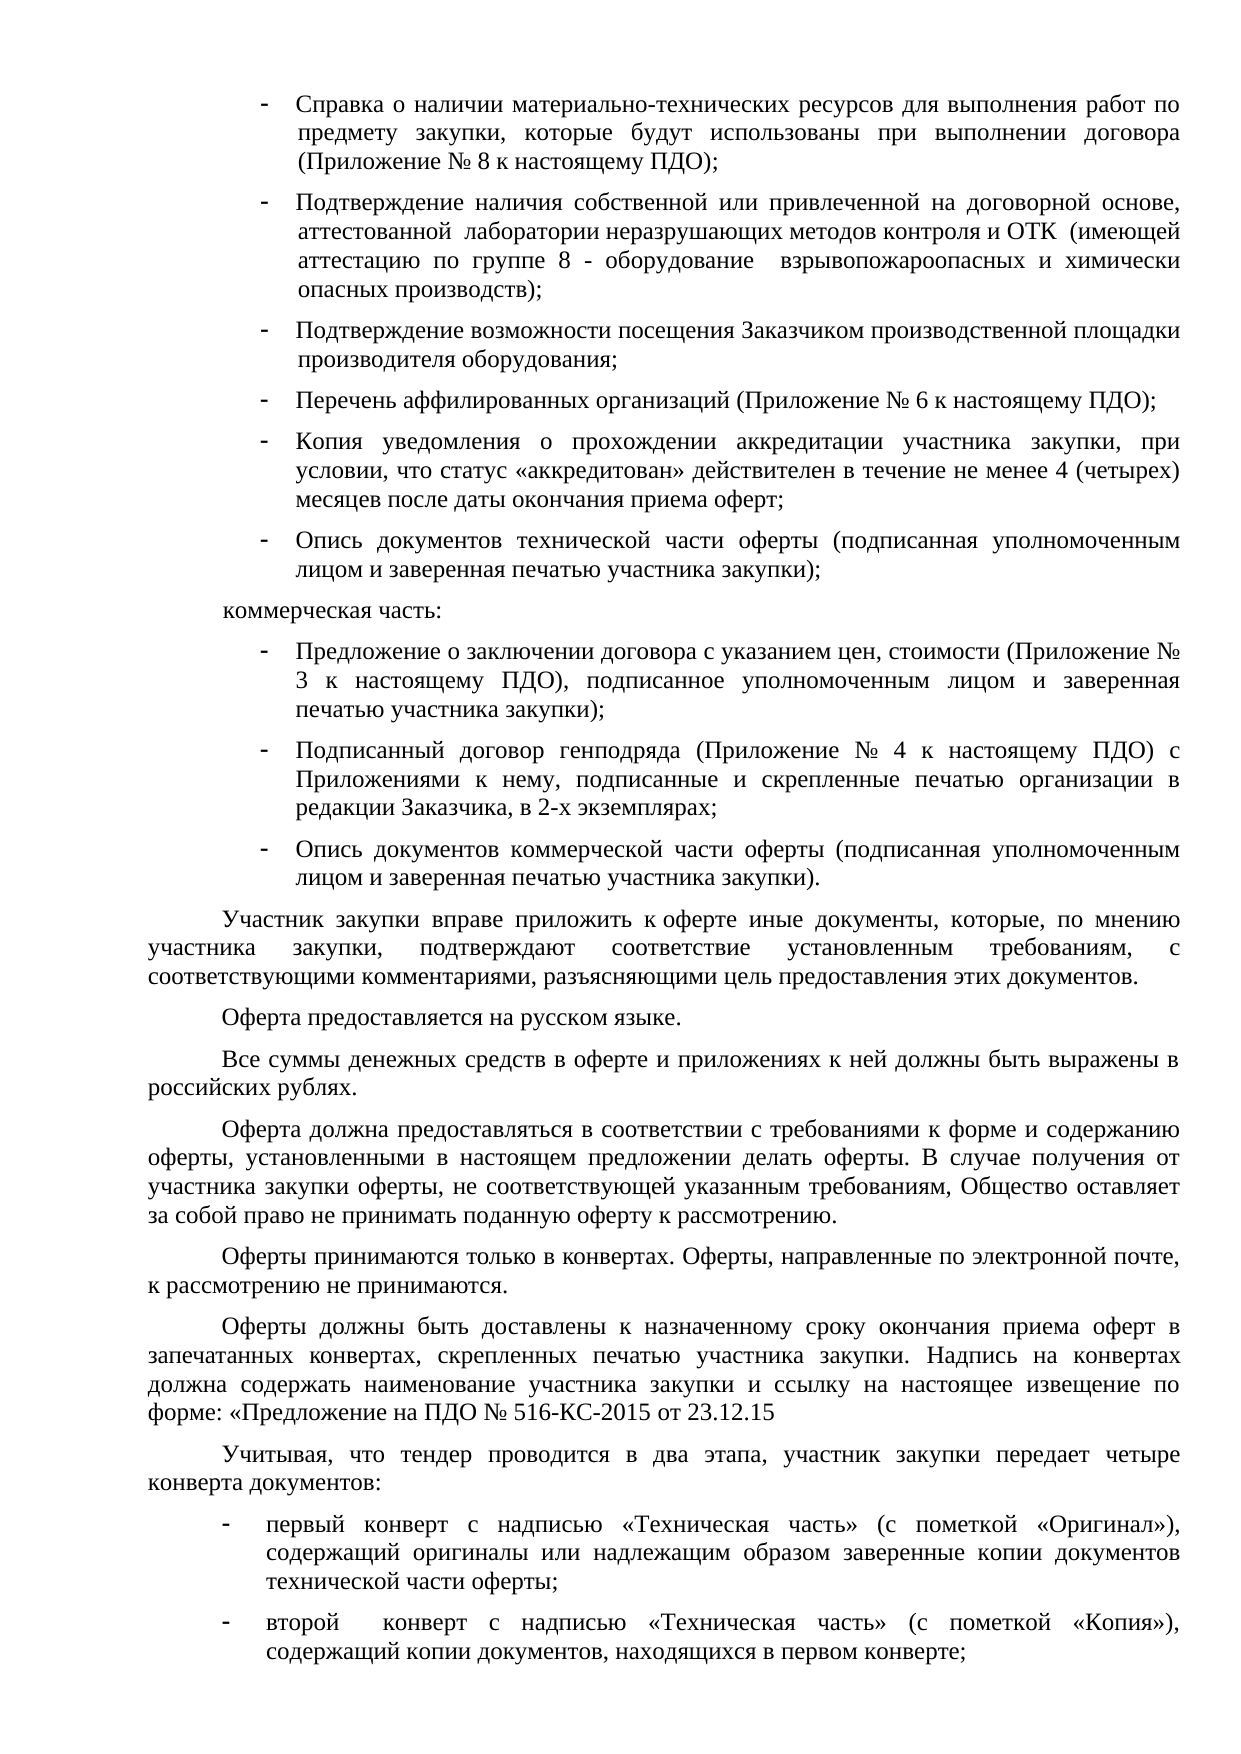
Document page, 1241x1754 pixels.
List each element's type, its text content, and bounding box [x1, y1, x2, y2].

text Участник закупки вправе приложить к оферте иные документы, которые, по мнению участника закупки, подтверждают соответствие установленным требованиям, с соответствующими комментариями, разъясняющими цель предоставления этих документов. [148, 904, 1181, 990]
list Опись документов технической части оферты (подписанная уполномоченным лицом и заверенная печатью участника закупки); [260, 525, 1181, 582]
list Подписанный договор генподряда (Приложение № 4 к настоящему ПДО) с Приложениями к нему, подписанные и скрепленные печатью организации в редакции Заказчика, в 2-х экземплярах; [260, 735, 1181, 821]
list Опись документов коммерческой части оферты (подписанная уполномоченным лицом и заверенная печатью участника закупки). [260, 834, 1181, 891]
list Справка о наличии материально-технических ресурсов для выполнения работ по предмету закупки, которые будут использованы при выполнении договора (Приложение № 8 к настоящему ПДО); [260, 89, 1181, 175]
list первый конверт с надписью «Техническая часть» (с пометкой «Оригинал»), содержащий оригиналы или надлежащим образом заверенные копии документов технической части оферты; [222, 1509, 1181, 1595]
text Оферты принимаются только в конвертах. Оферты, направленные по электронной почте, к рассмотрению не принимаются. [148, 1241, 1181, 1299]
text Все суммы денежных средств в оферте и приложениях к ней должны быть выражены в российских рублях. [148, 1044, 1181, 1101]
list второй конверт с надписью «Техническая часть» (с пометкой «Копия»), содержащий копии документов, находящихся в первом конверте; [222, 1607, 1181, 1665]
list Предложение о заключении договора с указанием цен, стоимости (Приложение № 3 к настоящему ПДО), подписанное уполномоченным лицом и заверенная печатью участника закупки); [260, 636, 1181, 722]
list Подтверждение возможности посещения Заказчиком производственной площадки производителя оборудования; [260, 315, 1181, 372]
list Перечень аффилированных организаций (Приложение № 6 к настоящему ПДО); [260, 385, 1181, 414]
text коммерческая часть: [148, 595, 1181, 624]
text Оферты должны быть доставлены к назначенному сроку окончания приема оферт в запечатанных конвертах, скрепленных печатью участника закупки. Надпись на конвертах должна содержать наименование участника закупки и ссылку на настоящее извещение по форме: «Предложение на ПДО № 516-КС-2015 от 23.12.15 [148, 1311, 1181, 1426]
list Копия уведомления о прохождении аккредитации участника закупки, при условии, что статус «аккредитован» действителен в течение не менее 4 (четырех) месяцев после даты окончания приема оферт; [260, 426, 1181, 512]
text Оферта предоставляется на русском языке. [148, 1002, 1181, 1031]
text Оферта должна предоставляться в соответствии с требованиями к форме и содержанию оферты, установленными в настоящем предложении делать оферты. В случае получения от участника закупки оферты, не соответствующей указанным требованиям, Общество оставляет за собой право не принимать поданную оферту к рассмотрению. [148, 1114, 1181, 1229]
list Подтверждение наличия собственной или привлеченной на договорной основе, аттестованной лаборатории неразрушающих методов контроля и ОТК (имеющей аттестацию по группе 8 - оборудование взрывопожароопасных и химически опасных производств); [260, 187, 1181, 302]
text Учитывая, что тендер проводится в два этапа, участник закупки передает четыре конверта документов: [148, 1439, 1181, 1496]
